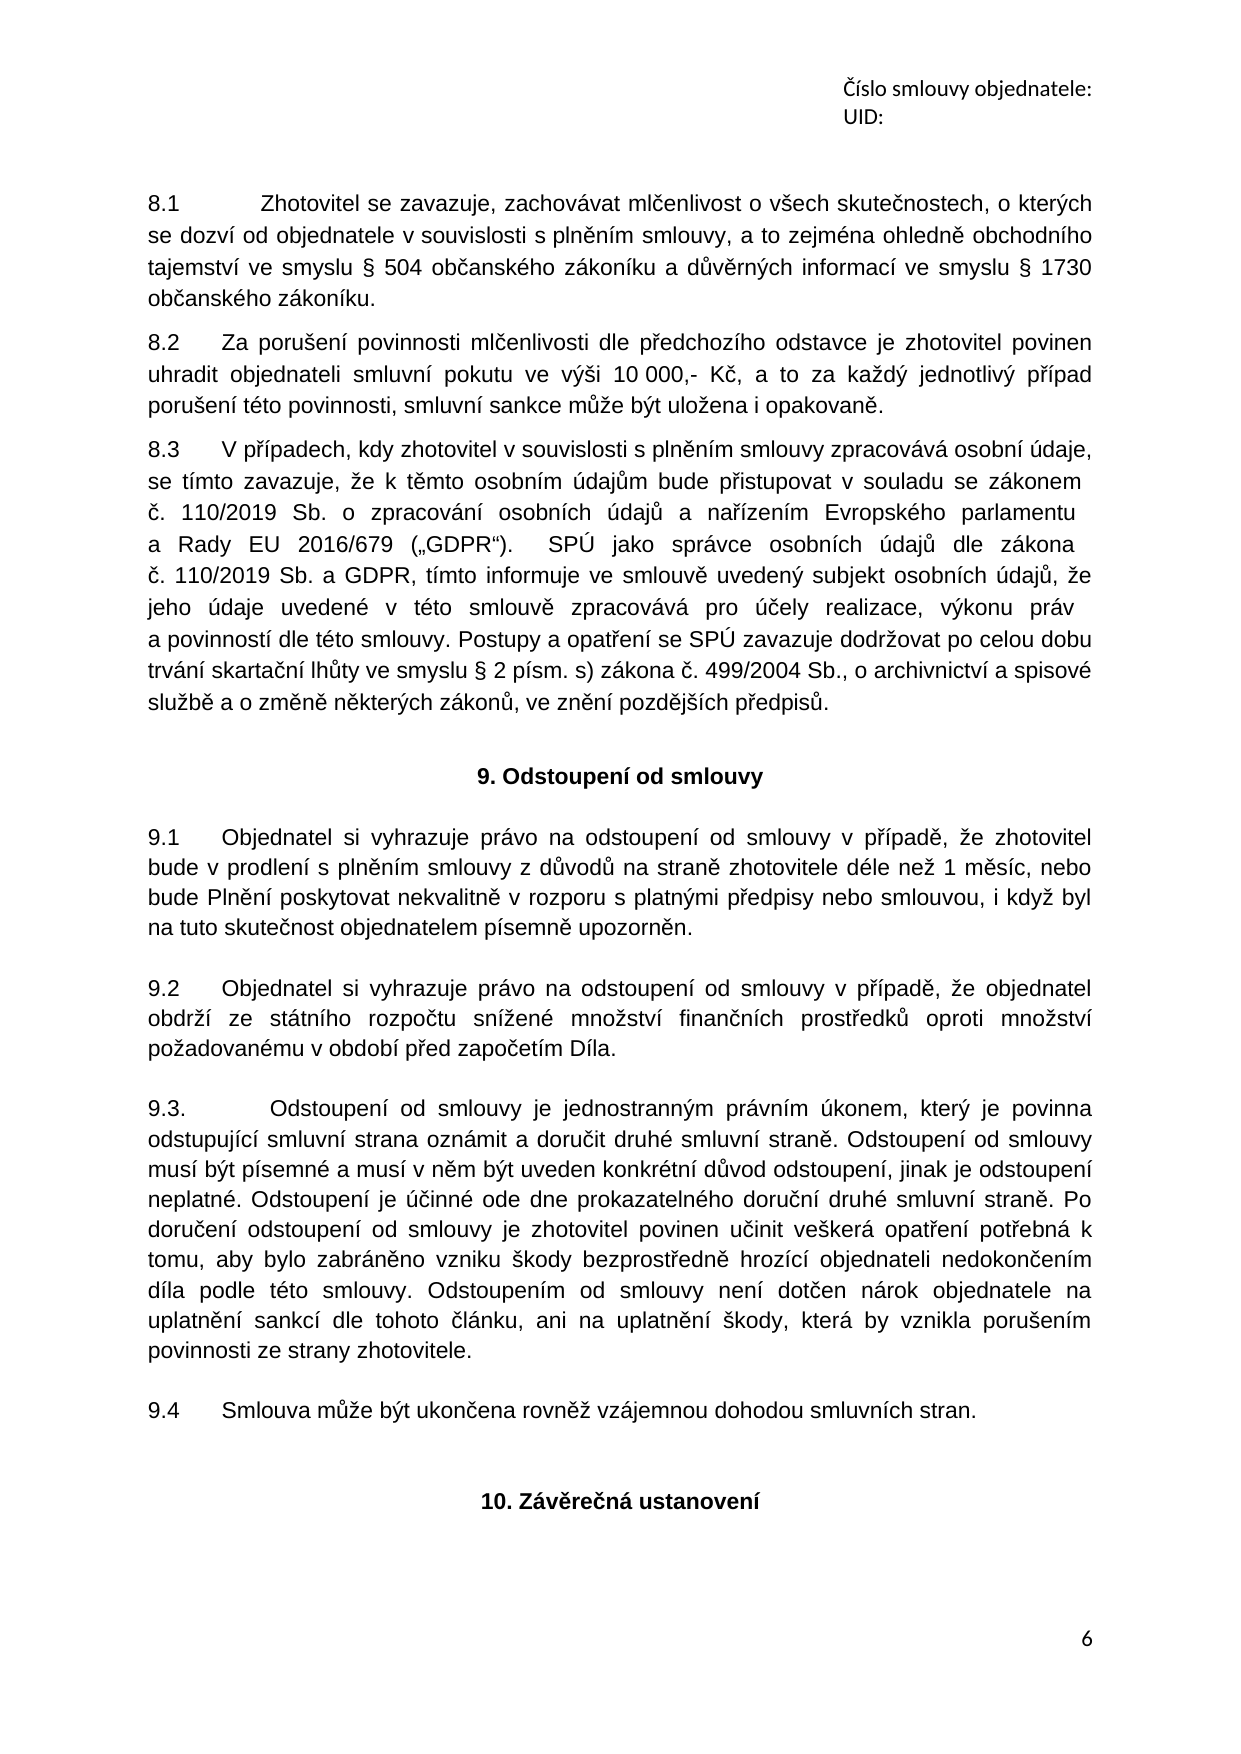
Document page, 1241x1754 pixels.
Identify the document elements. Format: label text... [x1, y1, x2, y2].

text 10. Závěrečná ustanovení [148, 1488, 1093, 1514]
text 9.4 Smlouva může být ukončena rovněž vzájemnou dohodou smluvních stran. [148, 1397, 1093, 1424]
text 9.3. Odstoupení od smlouvy je jednostranným právním úkonem, který je povinna odstupující smluvní strana oznámit a doručit druhé smluvní straně. Odstoupení od smlouvy musí být písemné a musí v něm být uveden konkrétní důvod odstoupení, jinak je odstoupení neplatné. Odstoupení je účinné ode dne prokazatelného doruční druhé smluvní straně. Po doručení odstoupení od smlouvy je zhotovitel povinen učinit veškerá opatření potřebná k tomu, aby bylo zabráněno vzniku škody bezprostředně hrozící objednateli nedokončením díla podle této smlouvy. Odstoupením od smlouvy není dotčen nárok objednatele na uplatnění sankcí dle tohoto článku, ani na uplatnění škody, která by vznikla porušením povinnosti ze strany zhotovitele. [148, 1095, 1093, 1363]
list Zhotovitel se zavazuje, zachovávat mlčenlivost o všech skutečnostech, o kterých se dozví od objednatele v souvislosti s plněním smlouvy, a to zejména ohledně obchodního tajemství ve smyslu § 504 občanského zákoníku a důvěrných informací ve smyslu § 1730 občanského zákoníku. [148, 190, 1093, 311]
text 9.2 Objednatel si vyhrazuje právo na odstoupení od smlouvy v případě, že objednatel obdrží ze státního rozpočtu snížené množství finančních prostředků oproti množství požadovanému v období před započetím Díla. [148, 974, 1093, 1061]
list V případech, kdy zhotovitel v souvislosti s plněním smlouvy zpracovává osobní údaje, se tímto zavazuje, že k těmto osobním údajům bude přistupovat v souladu se zákonem č. 110/2019 Sb. o zpracování osobních údajů a nařízením Evropského parlamentu a Rady EU 2016/679 („GDPR“). SPÚ jako správce osobních údajů dle zákona č. 110/2019 Sb. a GDPR, tímto informuje ve smlouvě uvedený subjekt osobních údajů, že jeho údaje uvedené v této smlouvě zpracovává pro účely realizace, výkonu práv a povinností dle této smlouvy. Postupy a opatření se SPÚ zavazuje dodržovat po celou dobu trvání skartační lhůty ve smyslu § 2 písm. s) zákona č. 499/2004 Sb., o archivnictví a spisové službě a o změně některých zákonů, ve znění pozdějších předpisů. [148, 436, 1093, 715]
list Za porušení povinnosti mlčenlivosti dle předchozího odstavce je zhotovitel povinen uhradit objednateli smluvní pokutu ve výši 10 000,- Kč, a to za každý jednotlivý případ porušení této povinnosti, smluvní sankce může být uložena i opakovaně. [148, 329, 1093, 418]
text 9. Odstoupení od smlouvy [148, 763, 1093, 789]
text 9.1 Objednatel si vyhrazuje právo na odstoupení od smlouvy v případě, že zhotovitel bude v prodlení s plněním smlouvy z důvodů na straně zhotovitele déle než 1 měsíc, nebo bude Plnění poskytovat nekvalitně v rozporu s platnými předpisy nebo smlouvou, i když byl na tuto skutečnost objednatelem písemně upozorněn. [148, 823, 1093, 940]
